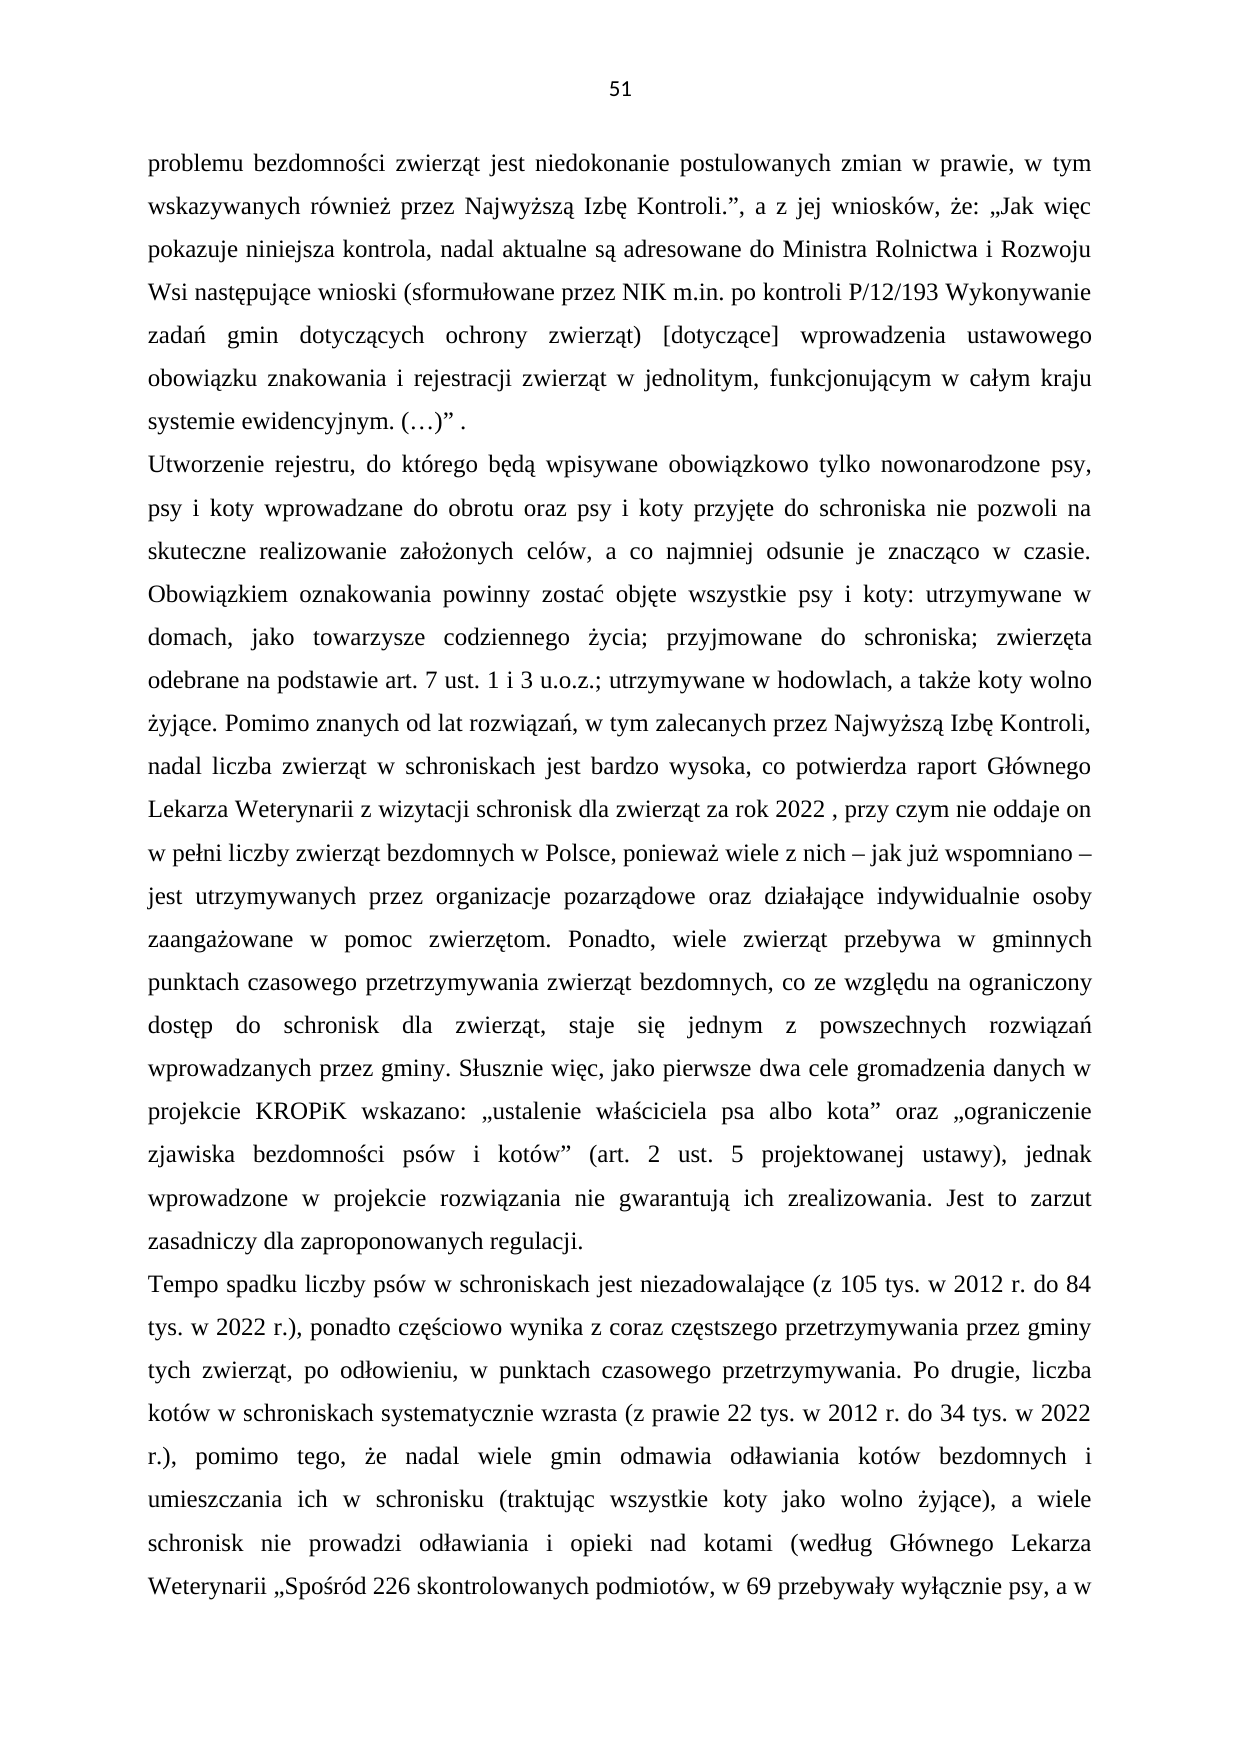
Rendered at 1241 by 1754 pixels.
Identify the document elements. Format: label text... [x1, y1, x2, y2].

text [148, 148, 1093, 435]
text Utworzenie rejestru, do którego będą wpisywane obowiązkowo tylko nowonarodzone psy, psy i koty wprowadzane do obrotu oraz psy i koty przyjęte do schroniska nie pozwoli na skuteczne realizowanie założonych celów, a co najmniej odsunie je znacząco w czasie. Obowiązkiem oznakowania powinny zostać objęte wszystkie psy i koty: utrzymywane w domach, jako towarzysze codziennego życia; przyjmowane do schroniska; zwierzęta odebrane na podstawie art. 7 ust. 1 i 3 u.o.z.; utrzymywane w hodowlach, a także koty wolno żyjące. Pomimo znanych od lat rozwiązań, w tym zalecanych przez Najwyższą Izbę Kontroli, nadal liczba zwierząt w schroniskach jest bardzo wysoka, co potwierdza raport Głównego Lekarza Weterynarii z wizytacji schronisk dla zwierząt za rok 2022 , przy czym nie oddaje on w pełni liczby zwierząt bezdomnych w Polsce, ponieważ wiele z nich – jak już wspomniano – jest utrzymywanych przez organizacje pozarządowe oraz działające indywidualnie osoby zaangażowane w pomoc zwierzętom. Ponadto, wiele zwierząt przebywa w gminnych punktach czasowego przetrzymywania zwierząt bezdomnych, co ze względu na ograniczony dostęp do schronisk dla zwierząt, staje się jednym z powszechnych rozwiązań wprowadzanych przez gminy. Słusznie więc, jako pierwsze dwa cele gromadzenia danych w projekcie KROPiK wskazano: „ustalenie właściciela psa albo kota” oraz „ograniczenie zjawiska bezdomności psów i kotów” (art. 2 ust. 5 projektowanej ustawy), jednak wprowadzone w projekcie rozwiązania nie gwarantują ich zrealizowania. Jest to zarzut zasadniczy dla zaproponowanych regulacji. [148, 449, 1093, 1254]
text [148, 1269, 1093, 1599]
